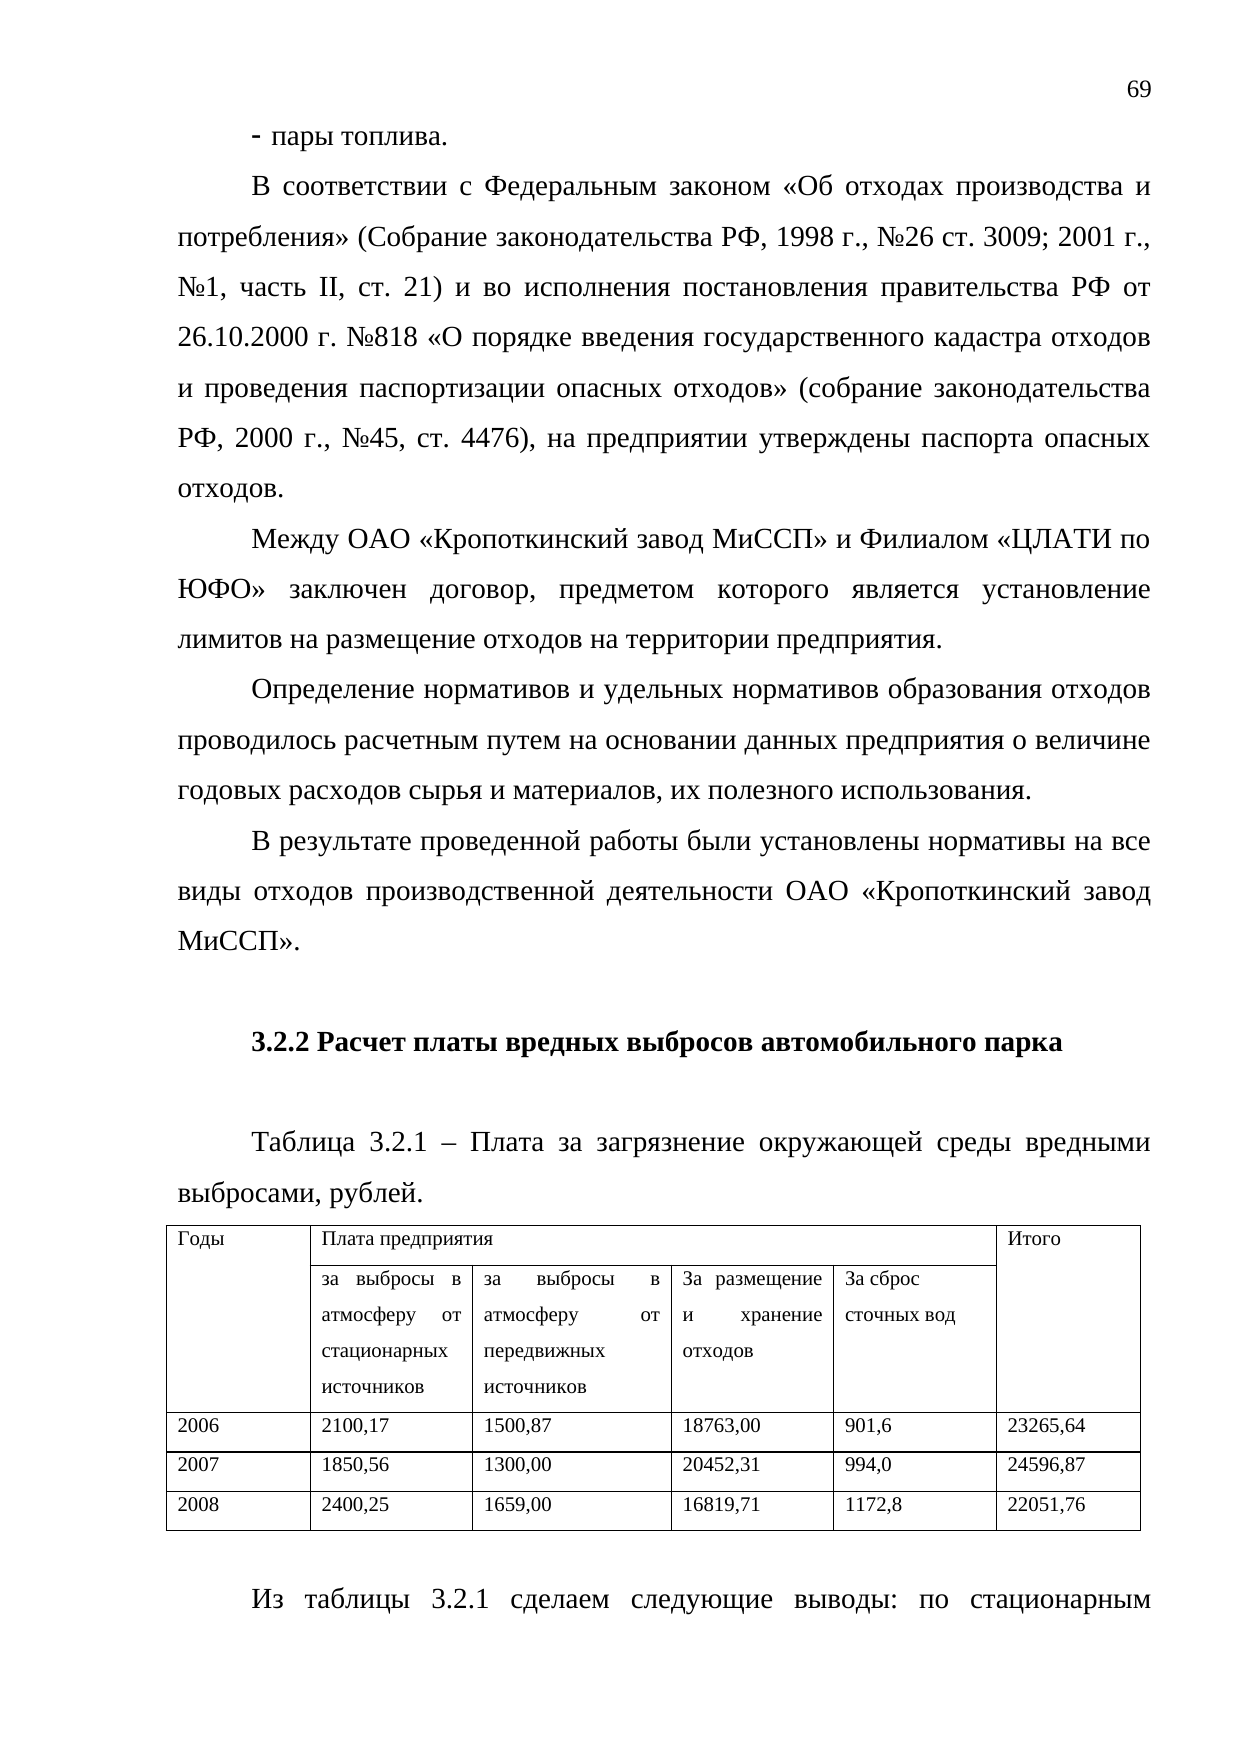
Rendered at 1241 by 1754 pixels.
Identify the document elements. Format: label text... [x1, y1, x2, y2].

table_cell За размещение и хранение отходов [672, 1266, 833, 1412]
table_cell 2100,17 [311, 1413, 472, 1451]
table_cell 23265,64 [997, 1413, 1140, 1451]
text 3.2.2 Расчет платы вредных выбросов автомобильного парка [177, 1024, 1152, 1057]
table_header Годы [167, 1226, 310, 1412]
table_cell 16819,71 [672, 1492, 833, 1530]
list пары топлива. [177, 118, 1152, 152]
table_cell 2008 [167, 1492, 310, 1530]
table_cell 2006 [167, 1413, 310, 1451]
table_cell 20452,31 [672, 1453, 833, 1491]
text Таблица 3.2.1 – Плата за загрязнение окружающей среды вредными выбросами, рублей. [177, 1124, 1152, 1208]
table_cell за выбросы в атмосферу от передвижных источников [473, 1266, 671, 1412]
table_header Плата предприятия [311, 1226, 996, 1264]
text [177, 1581, 1152, 1615]
table_cell 901,6 [834, 1413, 996, 1451]
table_cell 1500,87 [473, 1413, 671, 1451]
table_cell 1659,00 [473, 1492, 671, 1530]
table_cell 994,0 [834, 1453, 996, 1491]
table_cell За сброс сточных вод [834, 1266, 996, 1412]
table_cell 22051,76 [997, 1492, 1140, 1530]
table_cell за выбросы в атмосферу от стационарных источников [311, 1266, 472, 1412]
table_header Итого [997, 1226, 1140, 1412]
text В соответствии с Федеральным законом «Об отходах производства и потребления» (Собрание законодательства РФ, 1998 г., №26 ст. 3009; 2001 г., №1, часть ΙΙ, ст. 21) и во исполнения постановления правительства РФ от 26.10.2000 г. №818 «О порядке введения государственного кадастра отходов и проведения паспортизации опасных отходов» (собрание законодательства РФ, 2000 г., №45, ст. 4476), на предприятии утверждены паспорта опасных отходов. [177, 168, 1152, 504]
text Между ОАО «Кропоткинский завод МиССП» и Филиалом «ЦЛАТИ по ЮФО» заключен договор, предметом которого является установление лимитов на размещение отходов на территории предприятия. [177, 521, 1152, 655]
table_cell 2007 [167, 1453, 310, 1491]
table_cell 1172,8 [834, 1492, 996, 1530]
text Определение нормативов и удельных нормативов образования отходов проводилось расчетным путем на основании данных предприятия о величине годовых расходов сырья и материалов, их полезного использования. [177, 672, 1152, 806]
text В результате проведенной работы были установлены нормативы на все виды отходов производственной деятельности ОАО «Кропоткинский завод МиССП». [177, 823, 1152, 957]
table_cell 2400,25 [311, 1492, 472, 1530]
table_cell 1850,56 [311, 1453, 472, 1491]
table_cell 18763,00 [672, 1413, 833, 1451]
table_cell 1300,00 [473, 1453, 671, 1491]
table_cell 24596,87 [997, 1453, 1140, 1491]
